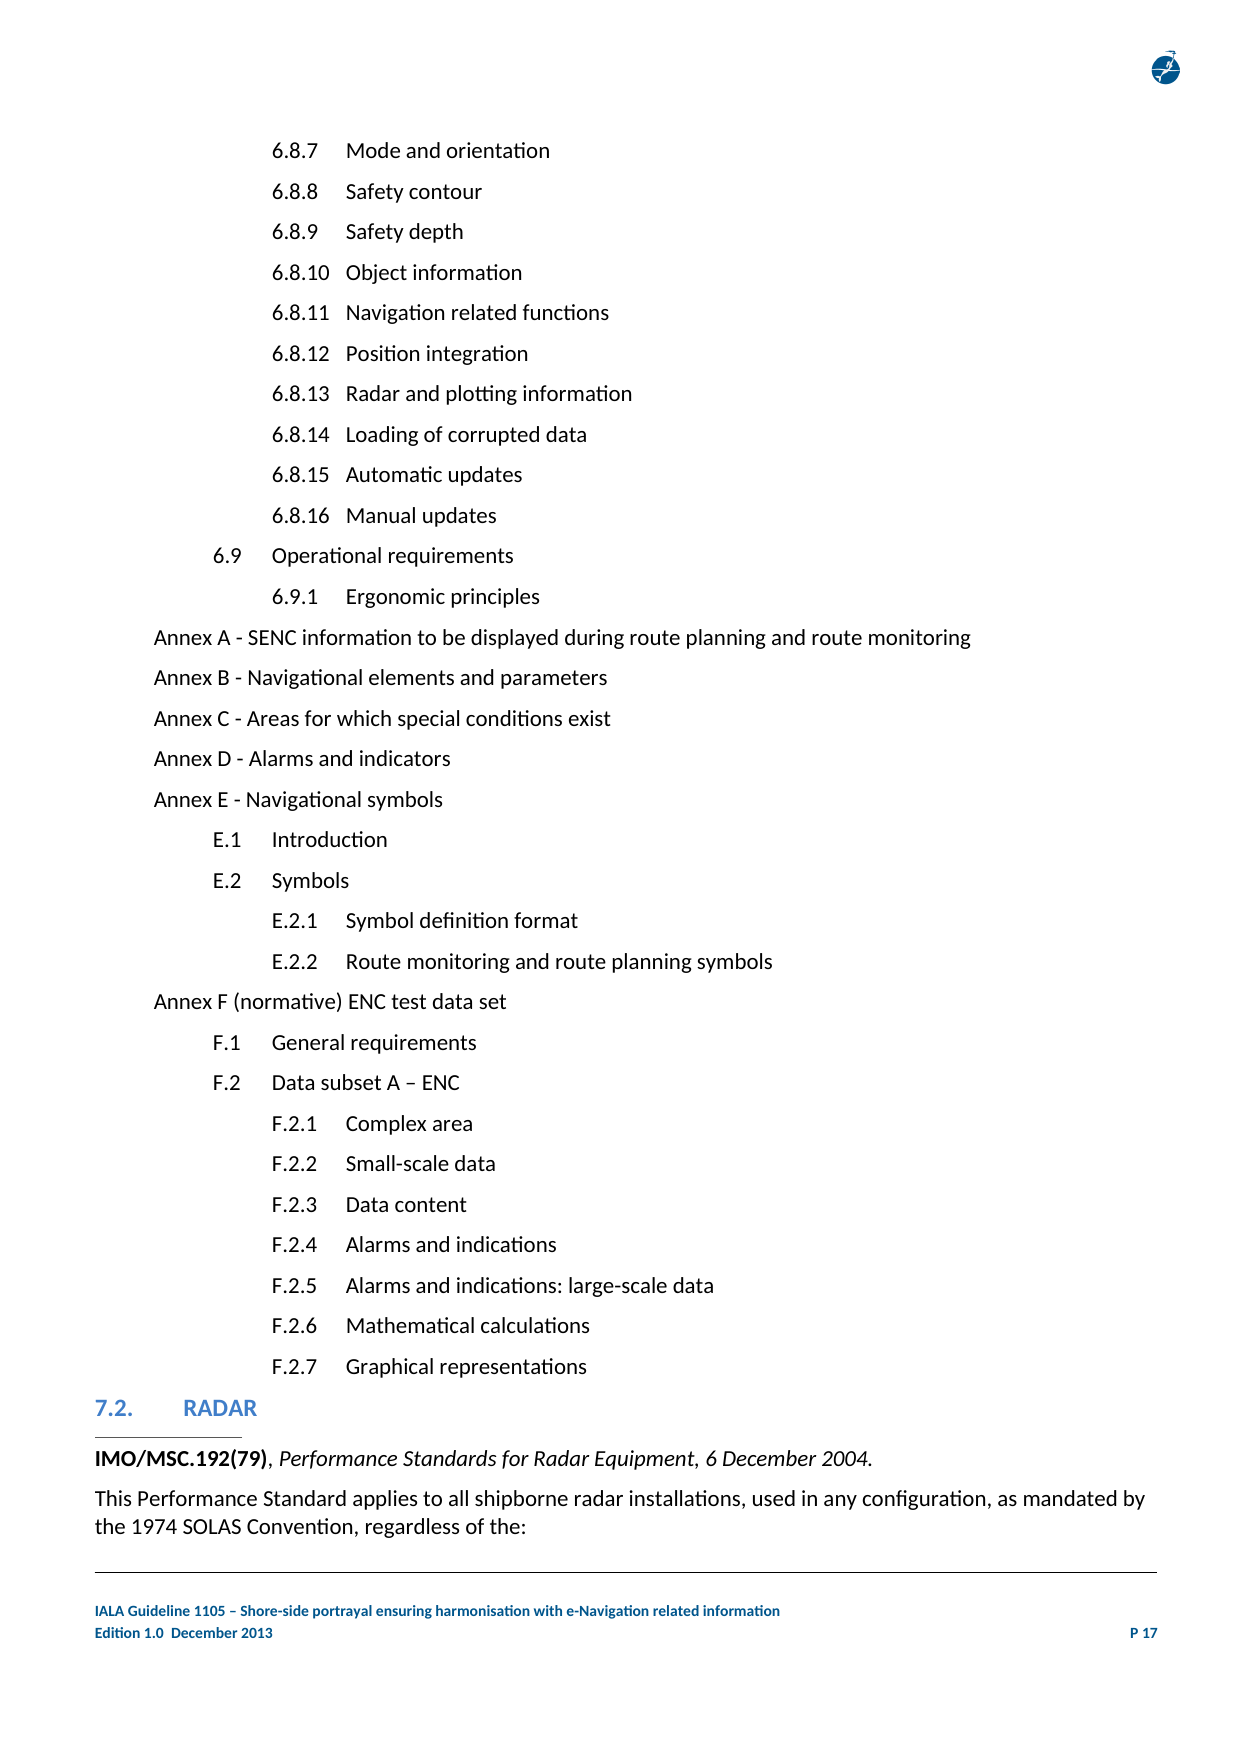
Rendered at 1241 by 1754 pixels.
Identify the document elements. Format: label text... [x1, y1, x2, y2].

text 6.8.8 Safety contour [272, 177, 1157, 205]
text Annex B - Navigational elements and parameters [153, 663, 1157, 691]
text 6.8.7 Mode and orientation [272, 136, 1157, 164]
text 6.8.13 Radar and plotting information [272, 379, 1157, 408]
text F.2.1 Complex area [272, 1109, 1157, 1137]
text IMO/MSC.192(79), Performance Standards for Radar Equipment, 6 December 2004. [94, 1444, 1157, 1472]
text This Performance Standard applies to all shipborne radar installations, used in any configuration, as mandated by the 1974 SOLAS Convention, regardless of the: [94, 1484, 1157, 1541]
text F.2.5 Alarms and indications: large-scale data [272, 1271, 1157, 1299]
text F.2.2 Small-scale data [272, 1149, 1157, 1177]
text F.2.3 Data content [272, 1190, 1157, 1218]
text F.2.7 Graphical representations [272, 1352, 1157, 1380]
text 6.8.9 Safety depth [272, 217, 1157, 246]
text 6.8.15 Automatic updates [272, 461, 1157, 489]
text 6.8.10 Object information [272, 258, 1157, 286]
text 6.8.12 Position integration [272, 339, 1157, 367]
text 6.9.1 Ergonomic principles [272, 582, 1157, 610]
text E.1 Introduction [213, 825, 1157, 853]
subtitle Radar [94, 1393, 1157, 1423]
picture [1120, 0, 1239, 119]
text Annex F (normative) ENC test data set [153, 987, 1157, 1015]
text F.1 General requirements [213, 1028, 1157, 1056]
text Annex E - Navigational symbols [153, 785, 1157, 813]
text E.2.2 Route monitoring and route planning symbols [272, 947, 1157, 975]
text F.2.4 Alarms and indications [272, 1231, 1157, 1258]
text Annex A - SENC information to be displayed during route planning and route monitoring [153, 623, 1157, 651]
text Annex D - Alarms and indicators [153, 744, 1157, 772]
text E.2.1 Symbol definition format [272, 906, 1157, 934]
text 6.8.14 Loading of corrupted data [272, 420, 1157, 448]
text E.2 Symbols [213, 866, 1157, 894]
text 6.9 Operational requirements [213, 542, 1157, 570]
text Annex C - Areas for which special conditions exist [153, 704, 1157, 732]
text 6.8.16 Manual updates [272, 501, 1157, 529]
text 6.8.11 Navigation related functions [272, 298, 1157, 327]
text F.2.6 Mathematical calculations [272, 1312, 1157, 1339]
text F.2 Data subset A – ENC [213, 1068, 1157, 1096]
